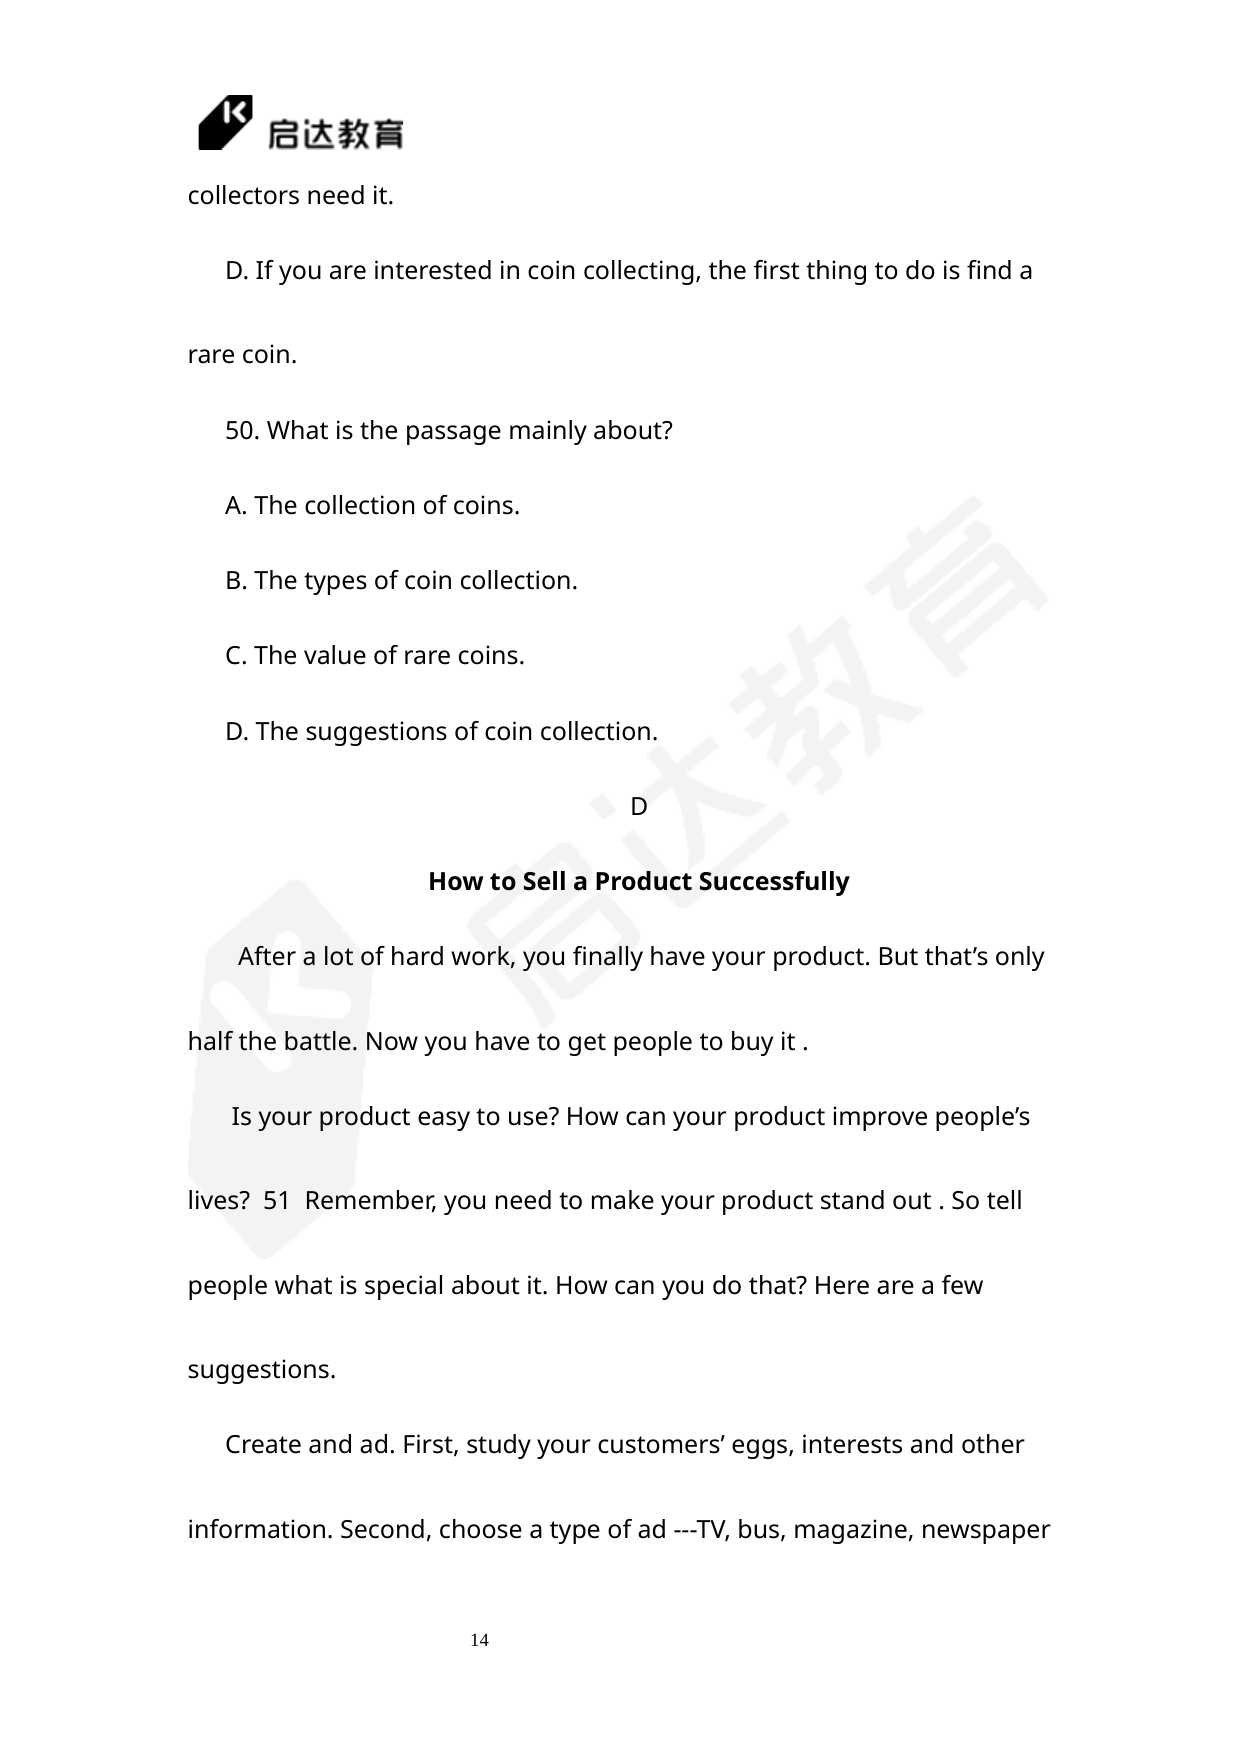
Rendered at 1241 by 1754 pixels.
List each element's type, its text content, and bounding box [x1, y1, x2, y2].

text D. The suggestions of coin collection. [187, 698, 1053, 763]
text D [187, 773, 1053, 838]
text A. The collection of coins. [187, 472, 1053, 537]
picture [198, 95, 404, 150]
text 50. What is the passage mainly about? [187, 397, 1053, 462]
text C. The value of rare coins. [187, 622, 1053, 687]
text After a lot of hard work, you finally have your product. But that’s only half the battle. Now you have to get people to buy it . [187, 923, 1053, 1073]
text C. The value of a rare coin completely depends on how many collectors need it. [187, 162, 1053, 227]
text D. If you are interested in coin collecting, the first thing to do is find a rare coin. [187, 237, 1053, 387]
text Is your product easy to use? How can your product improve people’s lives? 51 Remember, you need to make your product stand out . So tell people what is special about it. How can you do that? Here are a few suggestions. [187, 1083, 1053, 1401]
text How to Sell a Product Successfully [187, 848, 1053, 913]
text B. The types of coin collection. [187, 547, 1053, 612]
